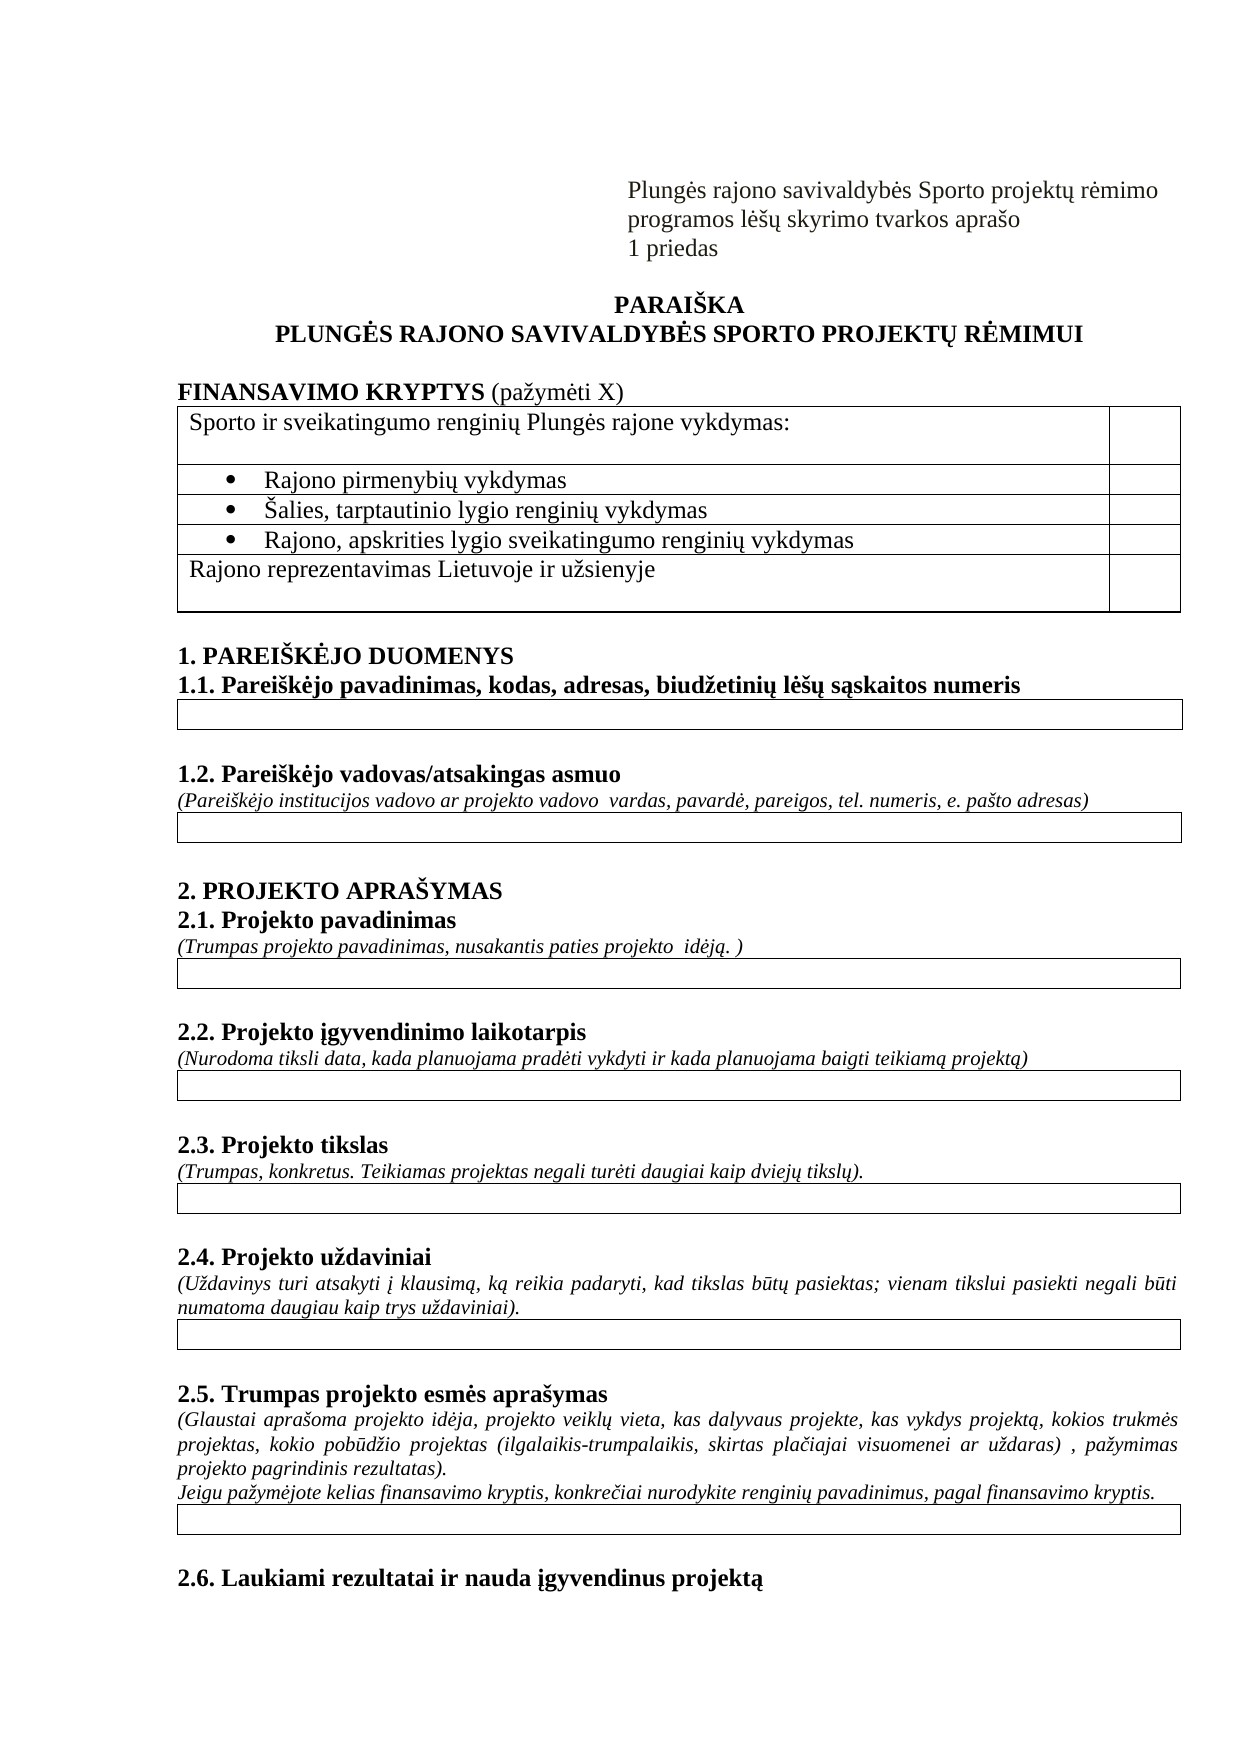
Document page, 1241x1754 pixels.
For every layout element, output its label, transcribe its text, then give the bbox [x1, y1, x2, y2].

table_header [178, 1071, 1180, 1100]
text 2.1. Projekto pavadinimas [177, 905, 1181, 934]
table_header [178, 813, 1181, 842]
table_header [178, 1320, 1180, 1349]
text 2.4. Projekto uždaviniai [177, 1242, 1181, 1271]
text (Trumpas, konkretus. Teikiamas projektas negali turėti daugiai kaip dviejų tikslų). [177, 1158, 1181, 1183]
text 1 priedas [627, 233, 1181, 262]
table_cell  Rajono pirmenybių vykdymas [178, 465, 1109, 494]
table_cell  Rajono, apskrities lygio sveikatingumo renginių vykdymas [178, 525, 1109, 553]
text (Uždavinys turi atsakyti į klausimą, ką reikia padaryti, kad tikslas būtų pasiektas; vienam tikslui pasiekti negali būti numatoma daugiau kaip trys uždaviniai). [177, 1271, 1181, 1319]
text 1.2. Pareiškėjo vadovas/atsakingas asmuo [177, 759, 1162, 788]
table_cell Rajono reprezentavimas Lietuvoje ir užsienyje [178, 555, 1109, 611]
table_header Sporto ir sveikatingumo renginių Plungės rajone vykdymas: [178, 407, 1109, 464]
text (Nurodoma tiksli data, kada planuojama pradėti vykdyti ir kada planuojama baigti teikiamą projektą) [177, 1046, 1181, 1070]
text programos lėšų skyrimo tvarkos aprašo [627, 204, 1181, 233]
text 2.5. Trumpas projekto esmės aprašymas [177, 1379, 1181, 1407]
table_cell  Šalies, tarptautinio lygio renginių vykdymas [178, 495, 1109, 524]
text FINANSAVIMO KRYPTYS (pažymėti X) [177, 377, 1181, 406]
text 2.2. Projekto įgyvendinimo laikotarpis [177, 1017, 1181, 1046]
table_cell [1110, 495, 1180, 524]
text 2. PROJEKTO APRAŠYMAS [177, 876, 1181, 905]
table_cell [1110, 555, 1180, 611]
text 2.3. Projekto tikslas [177, 1130, 1181, 1158]
text 1. PAREIŠKĖJO DUOMENYS [177, 641, 1181, 670]
text Jeigu pažymėjote kelias finansavimo kryptis, konkrečiai nurodykite renginių pavadinimus, pagal finansavimo kryptis. [177, 1479, 1181, 1504]
table_cell [1110, 525, 1180, 553]
text PARAIŠKA [177, 291, 1181, 319]
text PLUNGĖS RAJONO SAVIVALDYBĖS SPORTO PROJEKTŲ RĖMIMUI [177, 319, 1181, 348]
text (Pareiškėjo institucijos vadovo ar projekto vadovo vardas, pavardė, pareigos, tel. numeris, e. pašto adresas) [177, 788, 1162, 812]
text 1.1. Pareiškėjo pavadinimas, kodas, adresas, biudžetinių lėšų sąskaitos numeris [177, 670, 1181, 699]
table_header [178, 700, 1182, 729]
text (Trumpas projekto pavadinimas, nusakantis paties projekto idėją. ) [177, 934, 1181, 958]
text 2.6. Laukiami rezultatai ir nauda įgyvendinus projektą [177, 1563, 1181, 1592]
table_header [1110, 407, 1180, 464]
table_header [178, 959, 1180, 988]
table_header [178, 1184, 1180, 1212]
table_header [178, 1505, 1180, 1533]
text Plungės rajono savivaldybės Sporto projektų rėmimo [627, 176, 1181, 204]
table_cell [1110, 465, 1180, 494]
text (Glaustai aprašoma projekto idėja, projekto veiklų vieta, kas dalyvaus projekte, kas vykdys projektą, kokios trukmės projektas, kokio pobūdžio projektas (ilgalaikis-trumpalaikis, skirtas plačiajai visuomenei ar uždaras) , pažymimas projekto pagrindinis rezultatas). [177, 1407, 1181, 1479]
